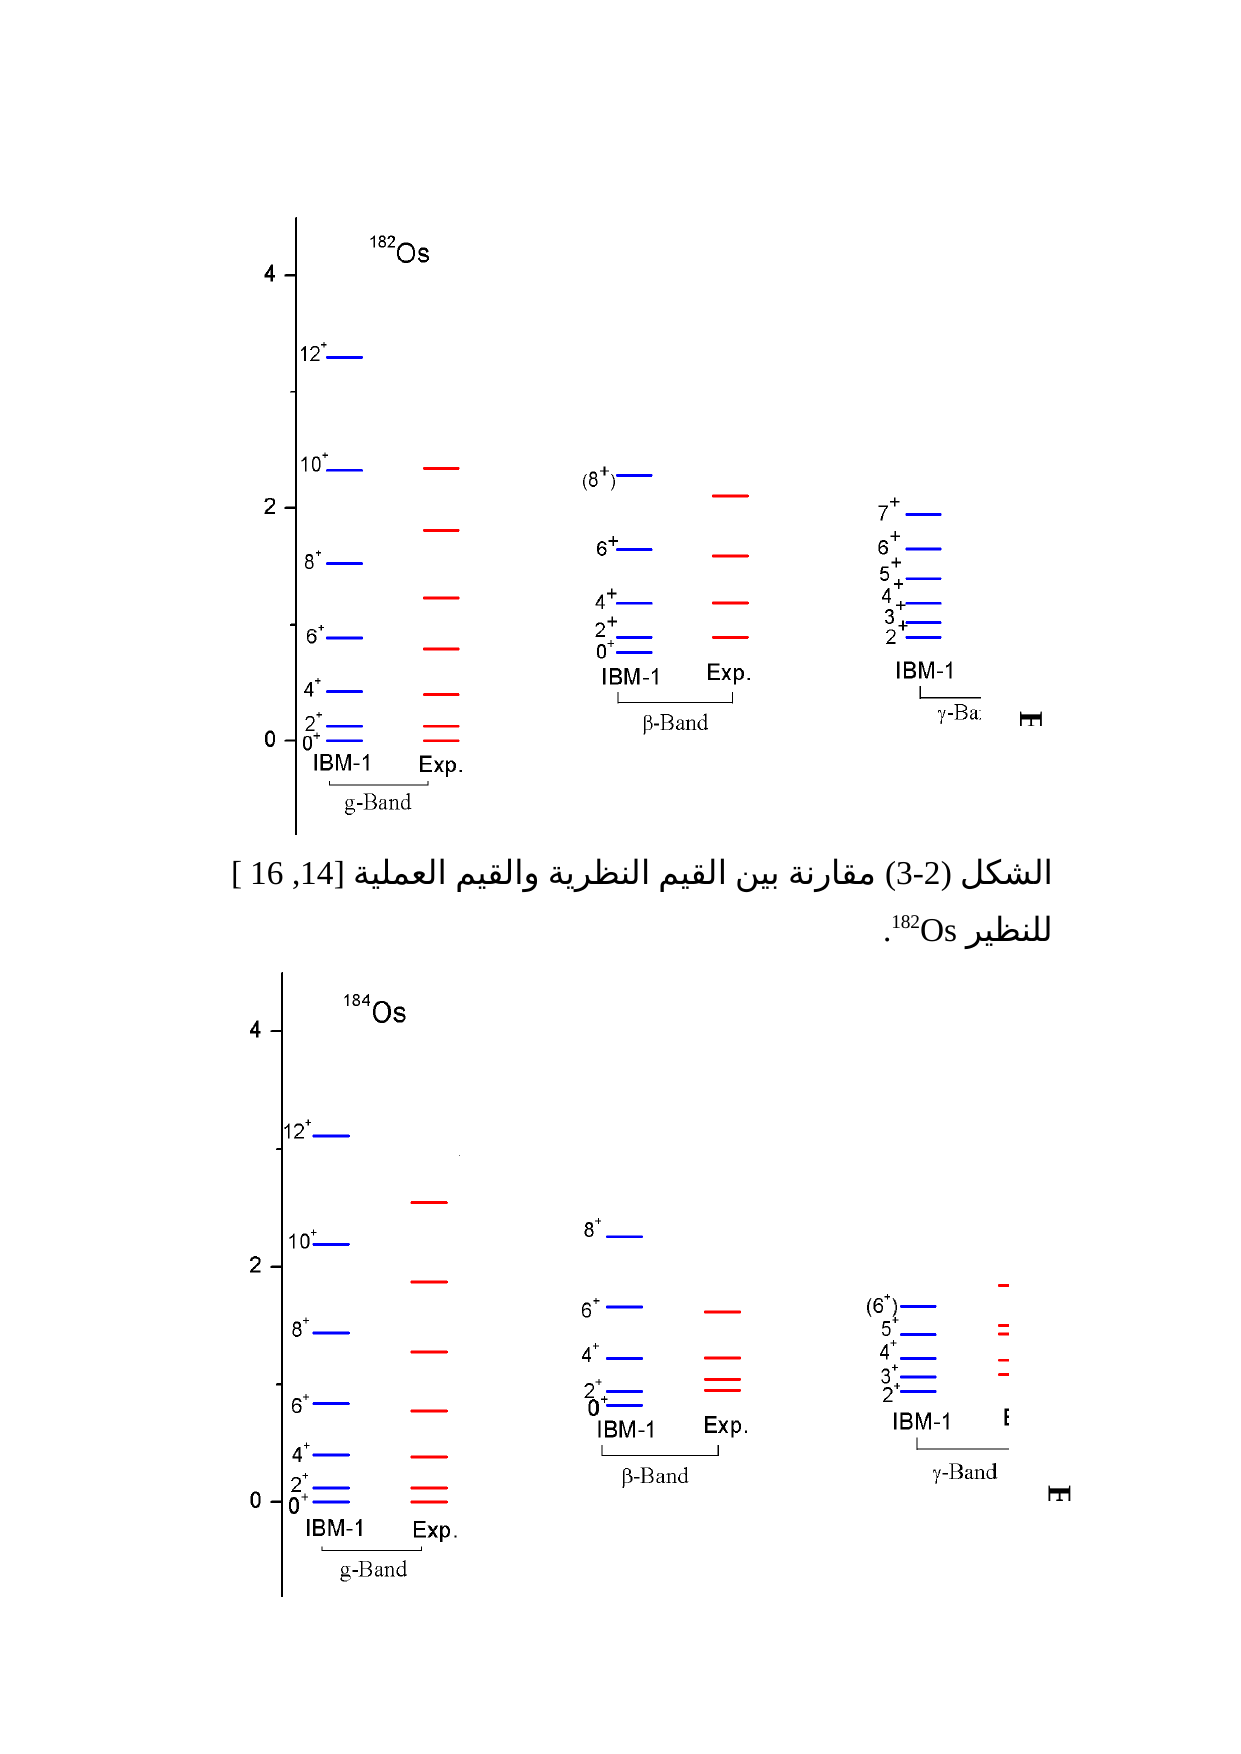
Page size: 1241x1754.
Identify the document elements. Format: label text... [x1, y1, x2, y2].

text الشكل (2-3) مقارنة بين القيم النظرية والقيم العملية [14, 16 ] للنظير 182Os. [187, 853, 1053, 949]
picture [234, 967, 1053, 1597]
picture [255, 211, 1053, 839]
